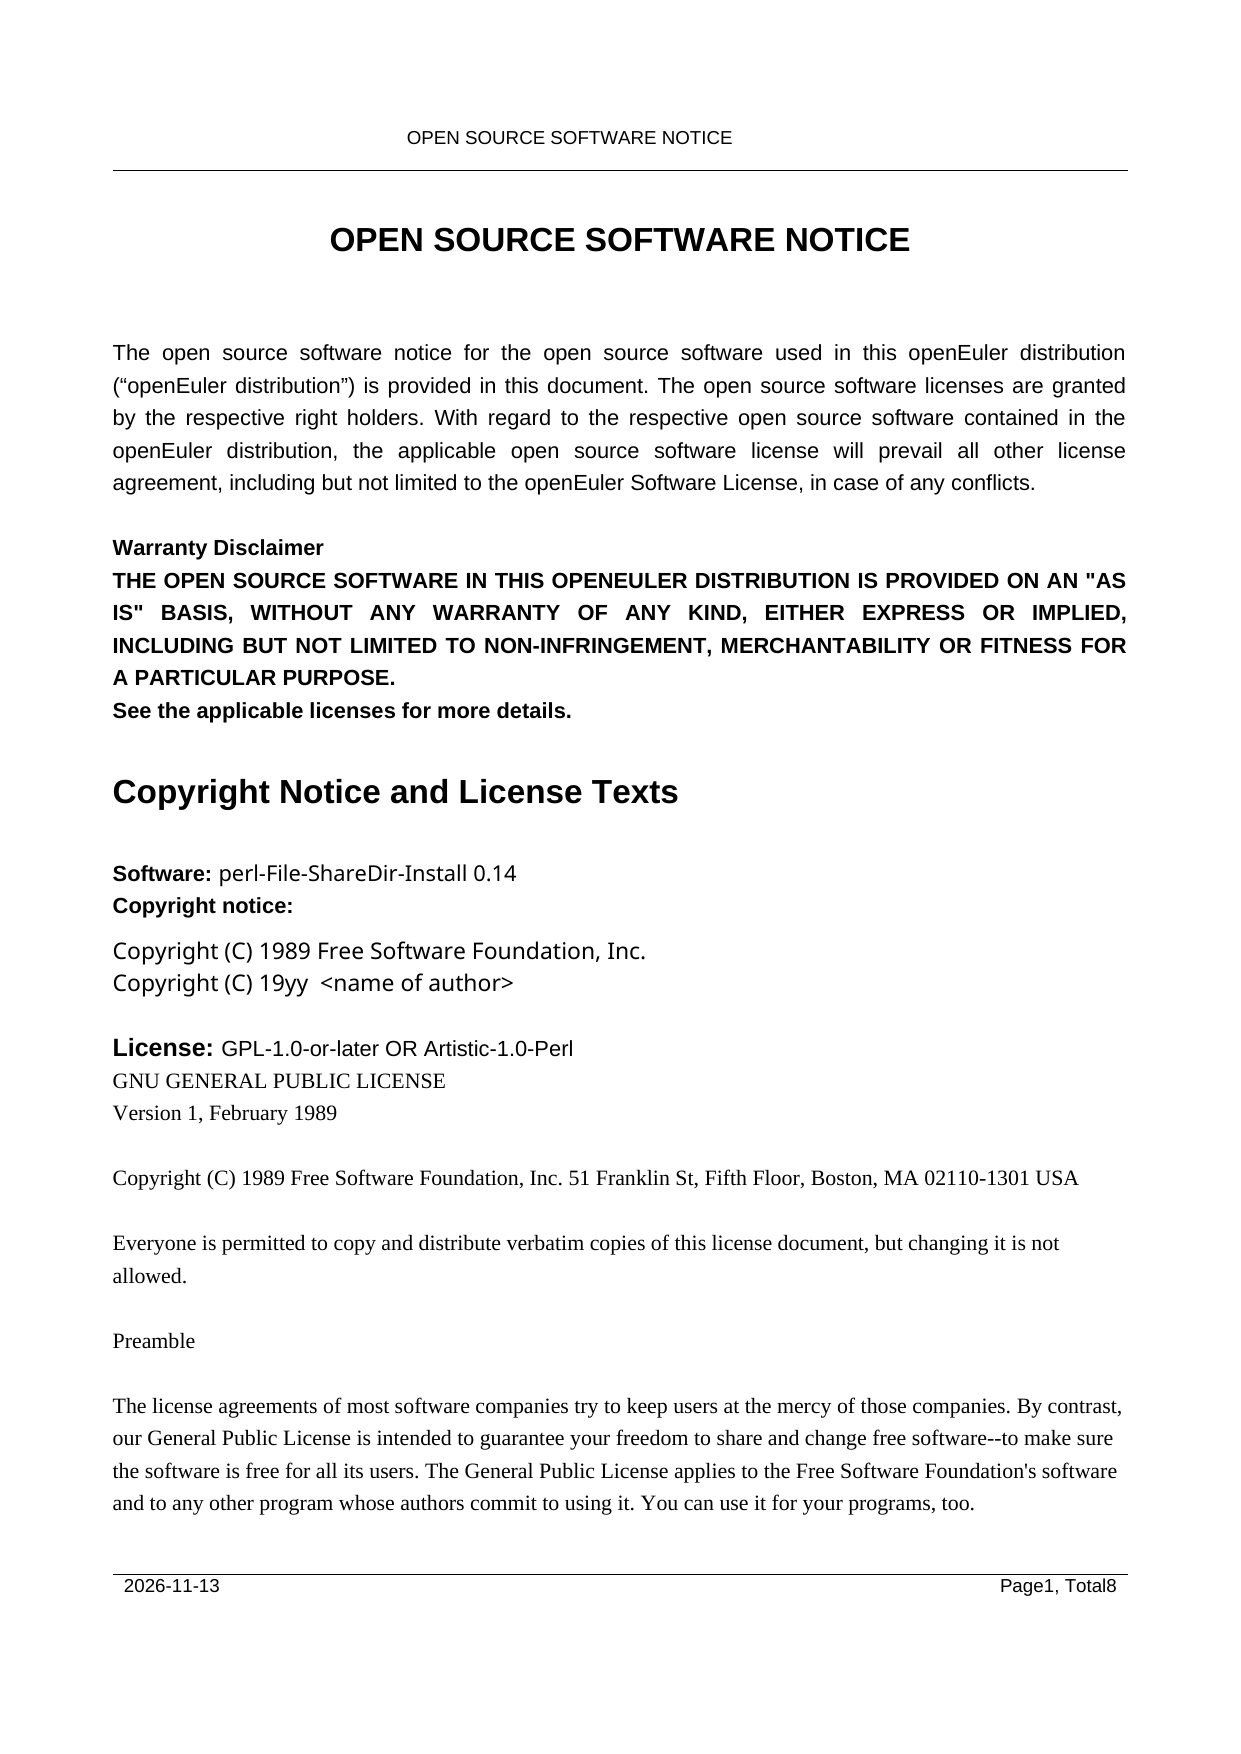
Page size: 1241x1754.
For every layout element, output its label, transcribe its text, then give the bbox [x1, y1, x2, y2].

text Copyright notice: [112, 889, 1128, 921]
text Warranty Disclaimer [112, 531, 1128, 564]
text The open source software notice for the open source software used in this openEuler distribution (“openEuler distribution”) is provided in this document. The open source software licenses are granted by the respective right holders. With regard to the respective open source software contained in the openEuler distribution, the applicable open source software license will prevail all other license agreement, including but not limited to the openEuler Software License, in case of any conflicts. [112, 336, 1128, 499]
text Copyright Notice and License Texts [112, 759, 1128, 824]
text License: GPL-1.0-or-later OR Artistic-1.0-Perl [112, 1031, 1128, 1064]
title Software: perl-File-ShareDir-Install 0.14 [112, 856, 1128, 889]
text OPEN SOURCE SOFTWARE NOTICE [112, 206, 1128, 271]
text Copyright (C) 1989 Free Software Foundation, Inc. Copyright (C) 19yy <name of author> [112, 934, 1128, 1031]
text THE OPEN SOURCE SOFTWARE IN THIS OPENEULER DISTRIBUTION IS PROVIDED ON AN "AS IS" BASIS, WITHOUT ANY WARRANTY OF ANY KIND, EITHER EXPRESS OR IMPLIED, INCLUDING BUT NOT LIMITED TO NON-INFRINGEMENT, MERCHANTABILITY OR FITNESS FOR A PARTICULAR PURPOSE. See the applicable licenses for more details. [112, 564, 1128, 726]
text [112, 1064, 1128, 1519]
